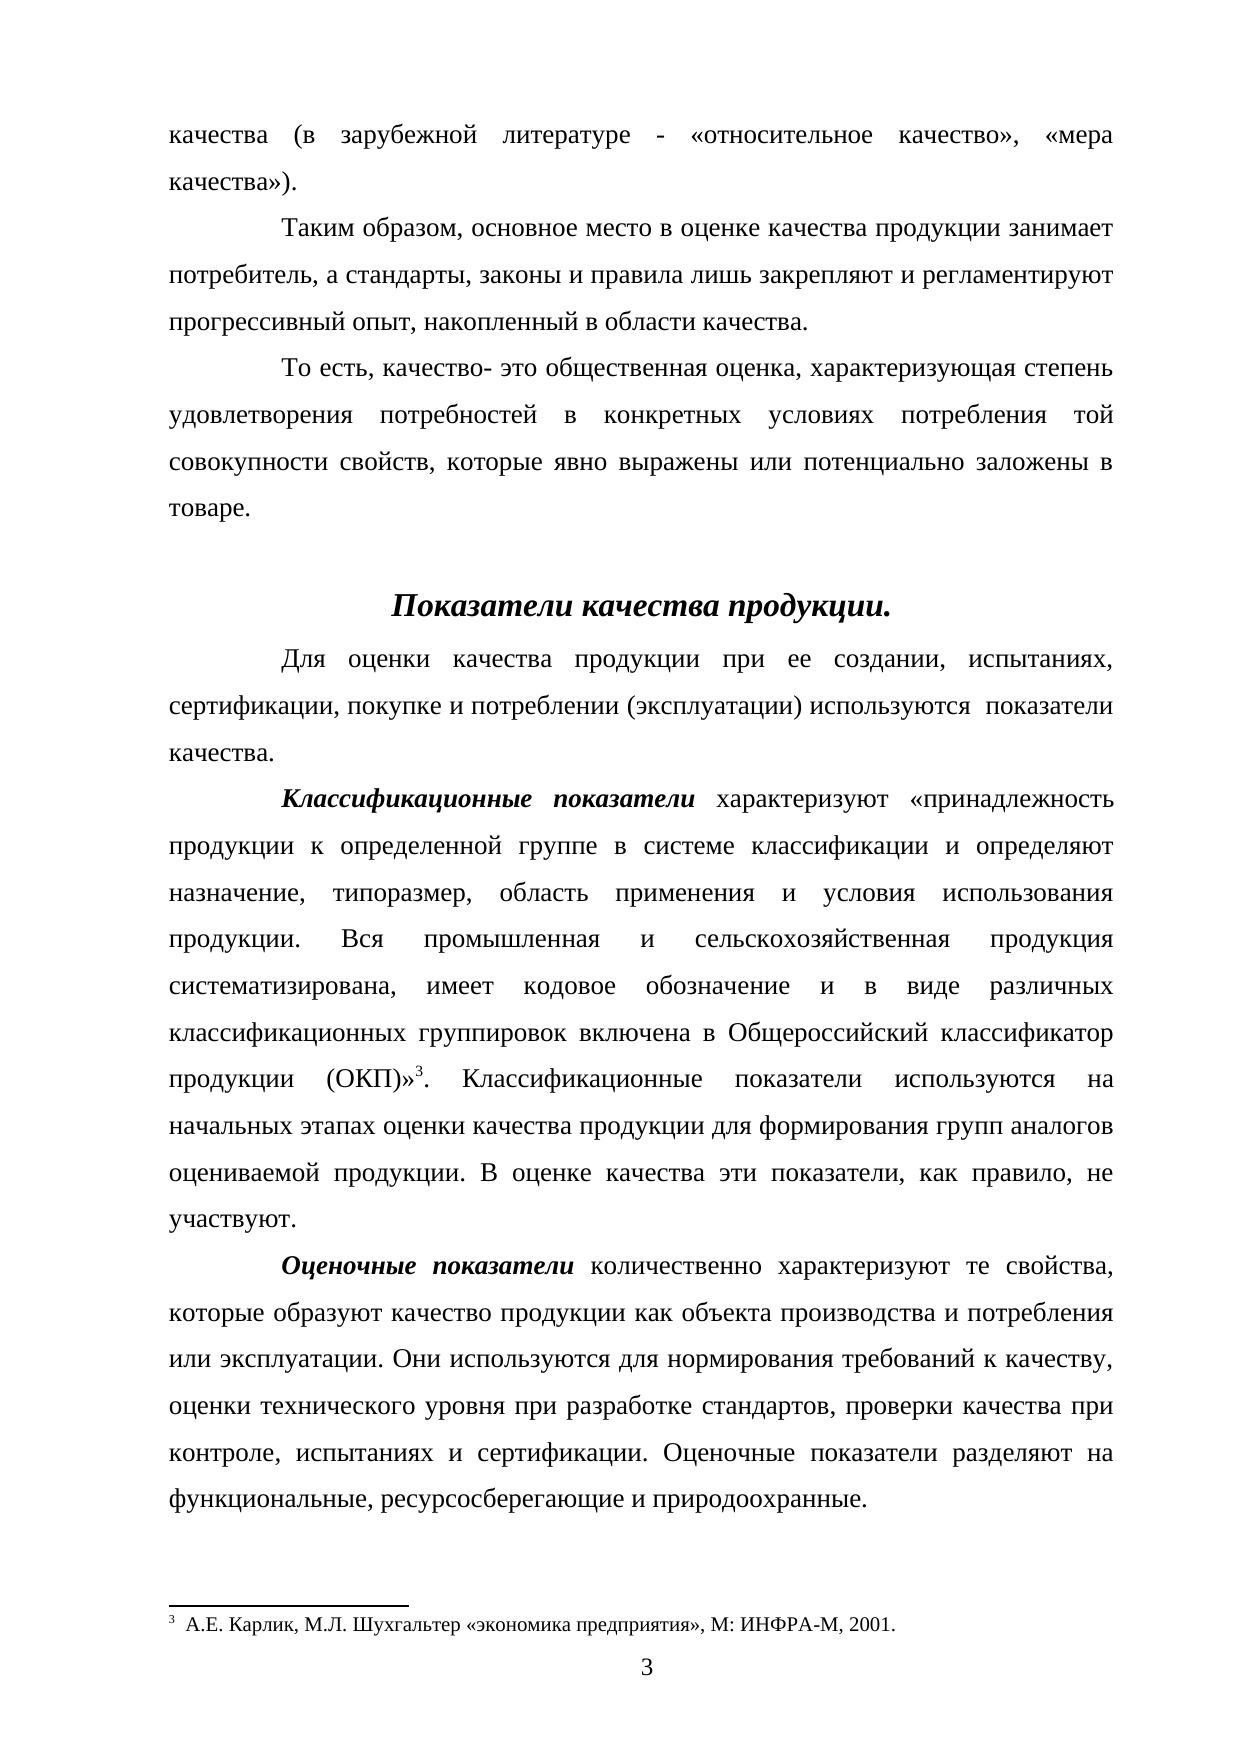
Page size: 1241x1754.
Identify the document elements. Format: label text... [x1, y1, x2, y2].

text Классификационные показатели характеризуют «принадлежность продукции к определенной группе в системе классификации и определяют назначение, типоразмер, область применения и условия использования продукции. Вся промышленная и сельскохозяйственная продукция систематизирована, имеет кодовое обозначение и в виде различных классификационных группировок включена в Общероссийский классификатор продукции (ОКП)». Классификационные показатели используются на начальных этапах оценки качества продукции для формирования групп аналогов оцениваемой продукции. В оценке качества эти показатели, как правило, не участвуют. [169, 782, 1115, 1233]
text Показатели качества продукции. [169, 585, 1115, 623]
text То есть, качество- это общественная оценка, характеризующая степень удовлетворения потребностей в конкретных условиях потребления той совокупности свойств, которые явно выражены или потенциально заложены в товаре. [169, 351, 1115, 523]
text Оценочные показатели количественно характеризуют те свойства, которые образуют качество продукции как объекта производства и потребления или эксплуатации. Они используются для нормирования требований к качеству, оценки технического уровня при разработке стандартов, проверки качества при контроле, испытаниях и сертификации. Оценочные показатели разделяют на функциональные, ресурсосберегающие и природоохранные. [169, 1249, 1115, 1513]
text Для оценки качества продукции при ее создании, испытаниях, сертификации, покупке и потреблении (эксплуатации) используются показатели качества. [169, 642, 1115, 767]
text Таким образом, основное место в оценке качества продукции занимает потребитель, а стандарты, законы и правила лишь закрепляют и регламентируют прогрессивный опыт, накопленный в области качества. [169, 211, 1115, 336]
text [169, 118, 1115, 196]
